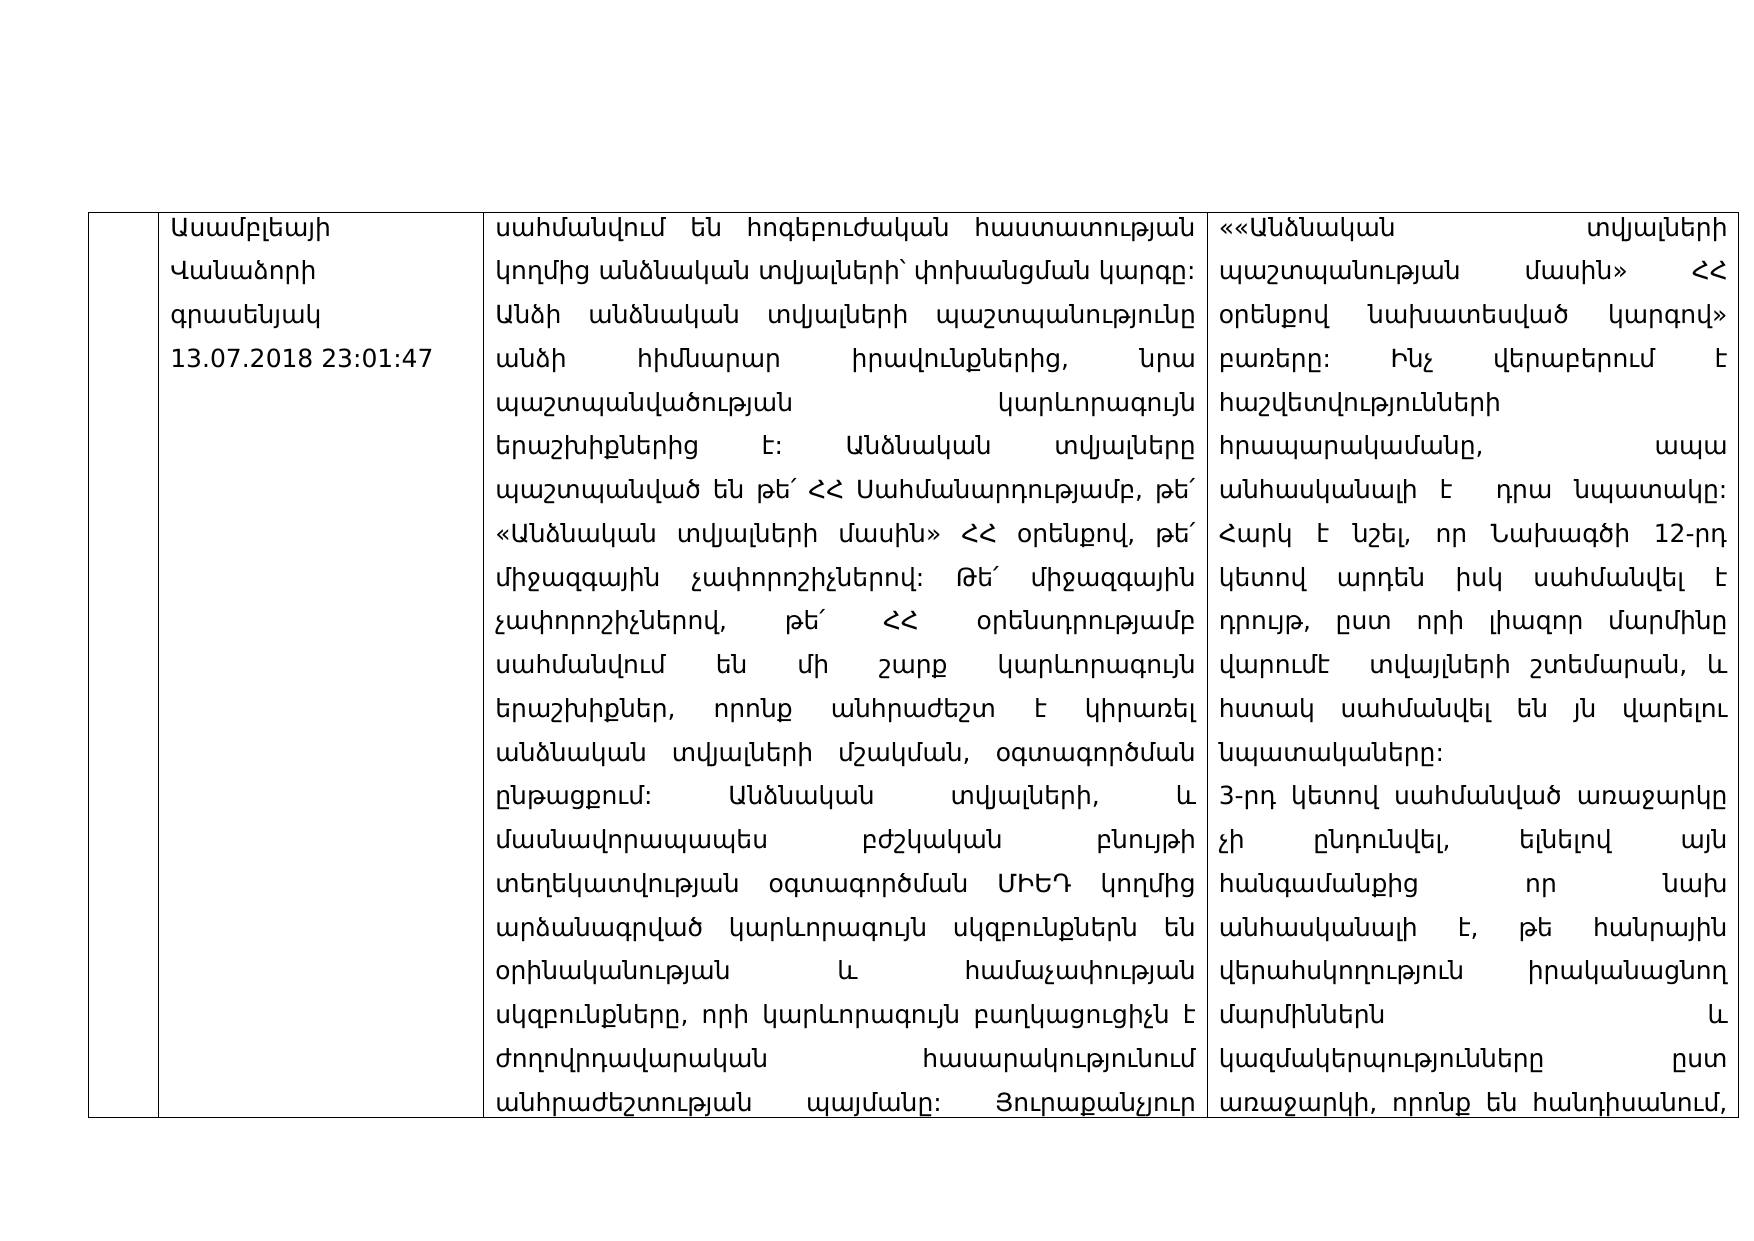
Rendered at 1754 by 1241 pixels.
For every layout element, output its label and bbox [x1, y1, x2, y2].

table_cell [159, 213, 483, 1117]
table_cell [484, 213, 1207, 1117]
table_cell [1208, 213, 1738, 1117]
table_cell [89, 213, 158, 1117]
